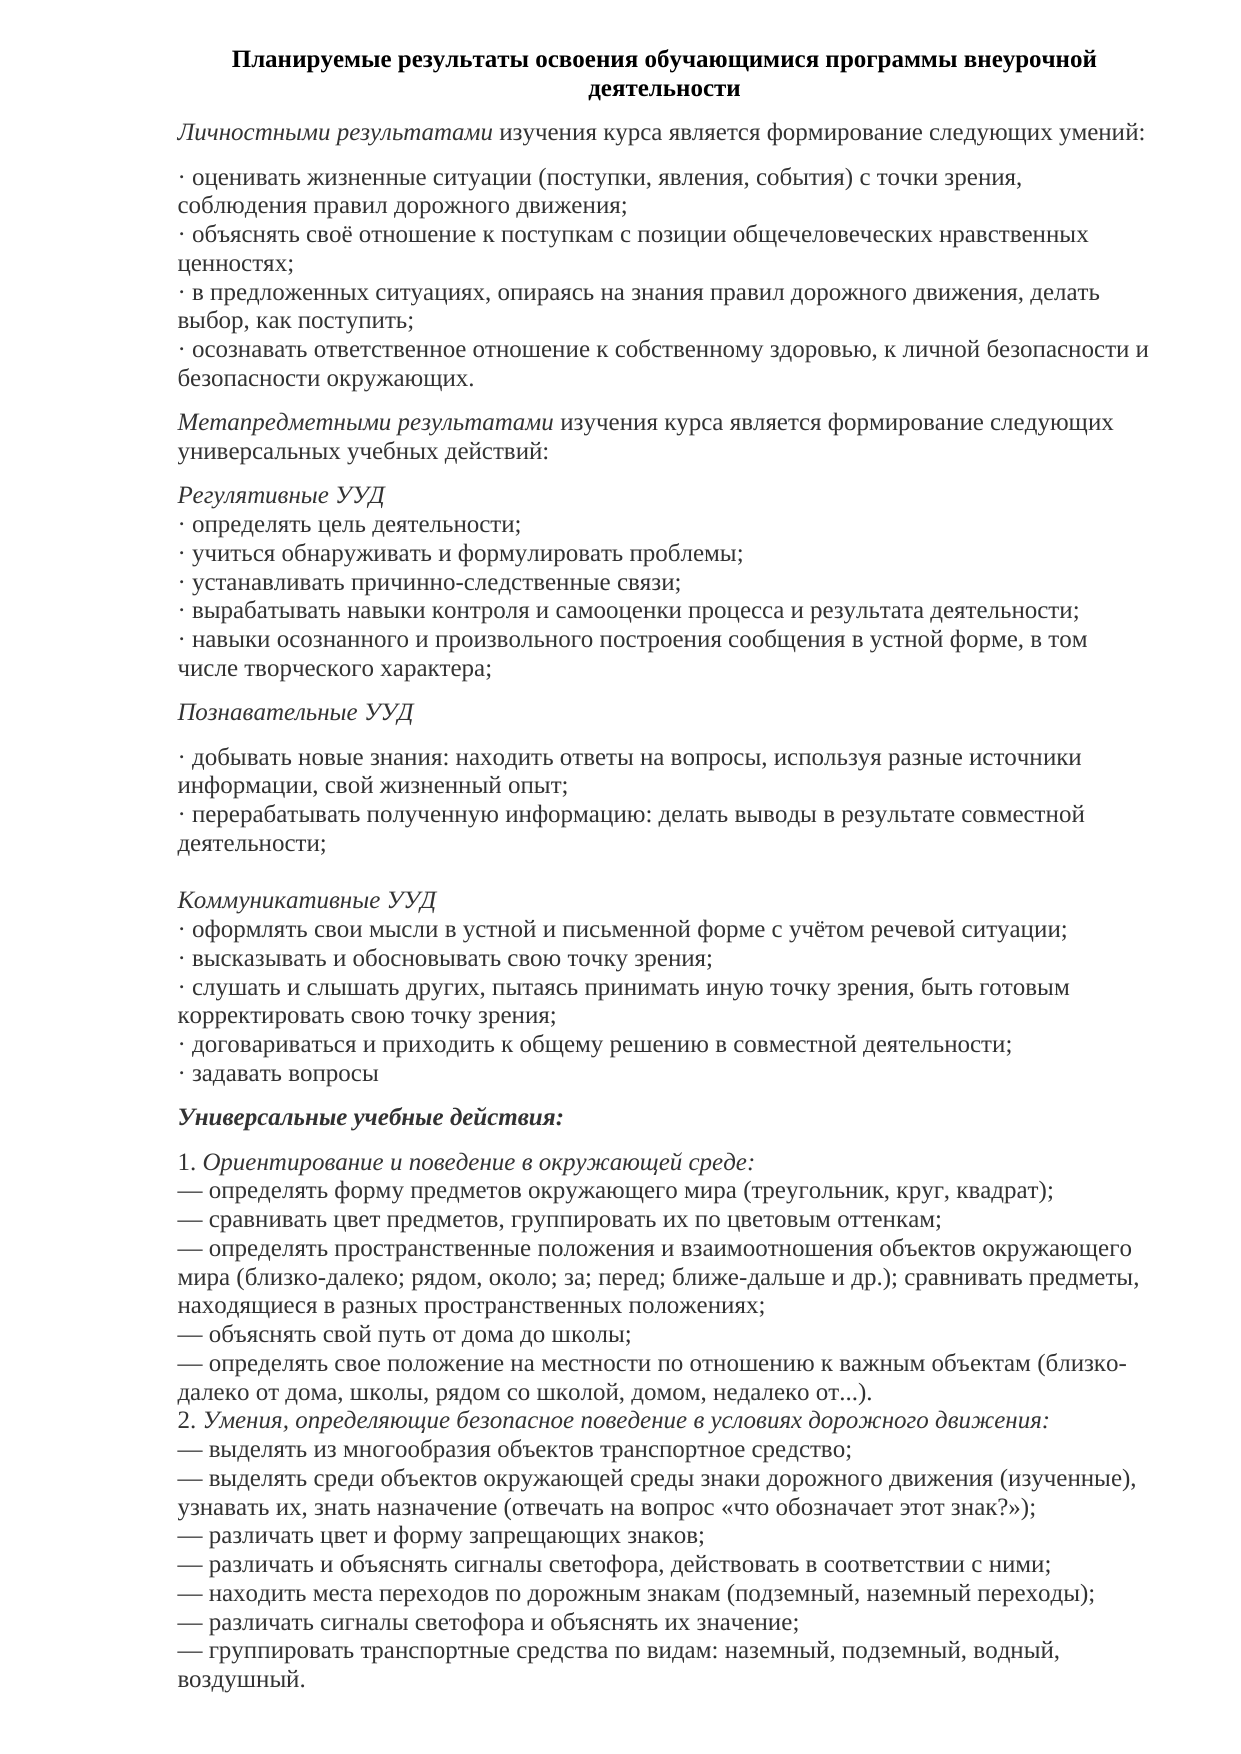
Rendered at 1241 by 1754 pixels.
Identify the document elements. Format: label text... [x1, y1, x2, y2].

text · навыки осознанного и произвольного построения сообщения в устной форме, в том числе творческого характера; [177, 624, 1152, 682]
text — определять свое положение на местности по отношению к важным объектам (близко-далеко от дома, школы, рядом со школой, домом, недалеко от...). [177, 1348, 1152, 1406]
text · объяснять своё отношение к поступкам с позиции общечеловеческих нравственных ценностях; [177, 219, 1152, 277]
text — определять пространственные положения и взаимоотношения объектов окружающего мира (близко-далеко; рядом, около; за; перед; ближе-дальше и др.); сравнивать предметы, находящиеся в разных пространственных положениях; [177, 1233, 1152, 1319]
text — находить места переходов по дорожным знакам (подземный, наземный переходы); [177, 1578, 1152, 1607]
text Личностными результатами изучения курса является формирование следующих умений: [177, 117, 1152, 146]
text — выделять из многообразия объектов транспортное средство; [177, 1434, 1152, 1463]
text — группировать транспортные средства по видам: наземный, подземный, водный, воздушный. [177, 1636, 1152, 1693]
text — объяснять свой путь от дома до школы; [177, 1319, 1152, 1348]
text · договариваться и приходить к общему решению в совместной деятельности; [177, 1029, 1152, 1058]
text · добывать новые знания: находить ответы на вопросы, используя разные источники информации, свой жизненный опыт; [177, 742, 1152, 799]
text · оценивать жизненные ситуации (поступки, явления, события) с точки зрения, соблюдения правил дорожного движения; [177, 162, 1152, 219]
text Метапредметными результатами изучения курса является формирование следующих универсальных учебных действий: [177, 407, 1152, 465]
text · перерабатывать полученную информацию: делать выводы в результате совместной деятельности; [177, 799, 1152, 857]
text — сравнивать цвет предметов, группировать их по цветовым оттенкам; [177, 1204, 1152, 1233]
text — определять форму предметов окружающего мира (треугольник, круг, квадрат); [177, 1176, 1152, 1204]
text · оформлять свои мысли в устной и письменной форме с учётом речевой ситуации; [177, 914, 1152, 943]
text 1. Ориентирование и поведение в окружающей среде: [177, 1147, 1152, 1176]
text Универсальные учебные действия: [177, 1102, 1152, 1131]
text Коммуникативные УУД [177, 886, 1152, 914]
text — различать сигналы светофора и объяснять их значение; [177, 1607, 1152, 1636]
text · учиться обнаруживать и формулировать проблемы; [177, 538, 1152, 567]
text · высказывать и обосновывать свою точку зрения; [177, 943, 1152, 972]
text · задавать вопросы [177, 1058, 1152, 1087]
text · определять цель деятельности; [177, 509, 1152, 538]
text · вырабатывать навыки контроля и самооценки процесса и результата деятельности; [177, 596, 1152, 624]
text Регулятивные УУД [177, 481, 1152, 509]
text Познавательные УУД [177, 697, 1152, 726]
text · в предложенных ситуациях, опираясь на знания правил дорожного движения, делать выбор, как поступить; [177, 277, 1152, 334]
text — различать и объяснять сигналы светофора, действовать в соответствии с ними; [177, 1549, 1152, 1578]
text · осознавать ответственное отношение к собственному здоровью, к личной безопасности и безопасности окружающих. [177, 334, 1152, 392]
text Планируемые результаты освоения обучающимися программы внеурочной деятельности [177, 44, 1152, 102]
text · слушать и слышать других, пытаясь принимать иную точку зрения, быть готовым корректировать свою точку зрения; [177, 972, 1152, 1029]
text 2. Умения, определяющие безопасное поведение в условиях дорожного движения: [177, 1406, 1152, 1434]
text · устанавливать причинно-следственные связи; [177, 567, 1152, 596]
text — различать цвет и форму запрещающих знаков; [177, 1521, 1152, 1549]
text — выделять среди объектов окружающей среды знаки дорожного движения (изученные), узнавать их, знать назначение (отвечать на вопрос «что обозначает этот знак?»); [177, 1463, 1152, 1521]
